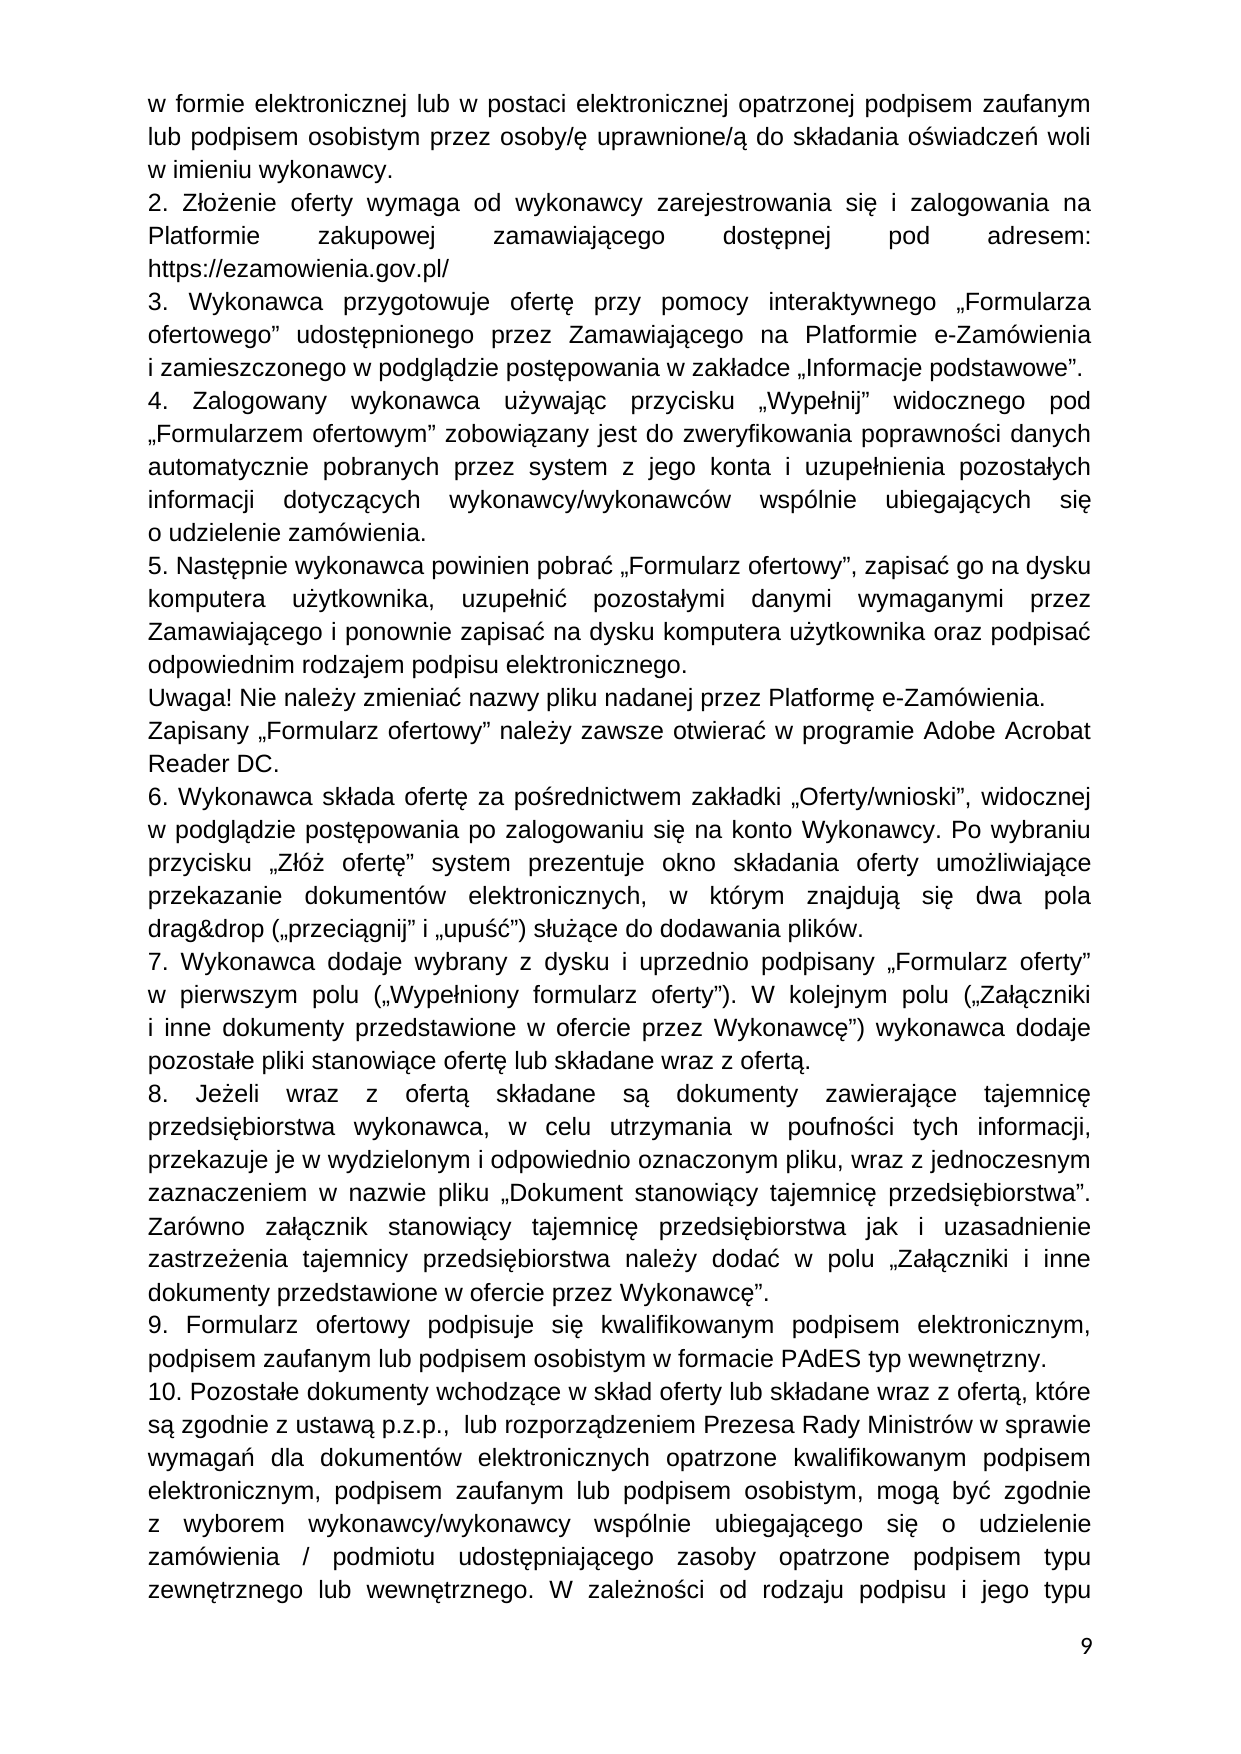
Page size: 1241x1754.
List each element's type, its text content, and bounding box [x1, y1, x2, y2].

text 8. Jeżeli wraz z ofertą składane są dokumenty zawierające tajemnicę przedsiębiorstwa wykonawca, w celu utrzymania w poufności tych informacji, przekazuje je w wydzielonym i odpowiednio oznaczonym pliku, wraz z jednoczesnym zaznaczeniem w nazwie pliku „Dokument stanowiący tajemnicę przedsiębiorstwa”. Zarówno załącznik stanowiący tajemnicę przedsiębiorstwa jak i uzasadnienie zastrzeżenia tajemnicy przedsiębiorstwa należy dodać w polu „Załączniki i inne dokumenty przedstawione w ofercie przez Wykonawcę”. [148, 1079, 1092, 1306]
text Zapisany „Formularz ofertowy” należy zawsze otwierać w programie Adobe Acrobat Reader DC. [148, 716, 1092, 778]
text 2. Złożenie oferty wymaga od wykonawcy zarejestrowania się i zalogowania na Platformie zakupowej zamawiającego dostępnej pod adresem: https://ezamowienia.gov.pl/ [148, 188, 1092, 283]
text 3. Wykonawca przygotowuje ofertę przy pomocy interaktywnego „Formularza ofertowego” udostępnionego przez Zamawiającego na Platformie e-Zamówienia i zamieszczonego w podglądzie postępowania w zakładce „Informacje podstawowe”. [148, 287, 1092, 382]
text 4. Zalogowany wykonawca używając przycisku „Wypełnij” widocznego pod „Formularzem ofertowym” zobowiązany jest do zweryfikowania poprawności danych automatycznie pobranych przez system z jego konta i uzupełnienia pozostałych informacji dotyczących wykonawcy/wykonawców wspólnie ubiegających się o udzielenie zamówienia. [148, 386, 1092, 547]
text 7. Wykonawca dodaje wybrany z dysku i uprzednio podpisany „Formularz oferty” w pierwszym polu („Wypełniony formularz oferty”). W kolejnym polu („Załączniki i inne dokumenty przedstawione w ofercie przez Wykonawcę”) wykonawca dodaje pozostałe pliki stanowiące ofertę lub składane wraz z ofertą. [148, 947, 1092, 1075]
text 5. Następnie wykonawca powinien pobrać „Formularz ofertowy”, zapisać go na dysku komputera użytkownika, uzupełnić pozostałymi danymi wymaganymi przez Zamawiającego i ponownie zapisać na dysku komputera użytkownika oraz podpisać odpowiednim rodzajem podpisu elektronicznego. [148, 551, 1092, 679]
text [148, 1377, 1092, 1603]
text 6. Wykonawca składa ofertę za pośrednictwem zakładki „Oferty/wnioski”, widocznej w podglądzie postępowania po zalogowaniu się na konto Wykonawcy. Po wybraniu przycisku „Złóż ofertę” system prezentuje okno składania oferty umożliwiające przekazanie dokumentów elektronicznych, w którym znajdują się dwa pola drag&drop („przeciągnij” i „upuść”) służące do dodawania plików. [148, 782, 1092, 943]
text 9. Formularz ofertowy podpisuje się kwalifikowanym podpisem elektronicznym, podpisem zaufanym lub podpisem osobistym w formacie PAdES typ wewnętrzny. [148, 1311, 1092, 1372]
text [148, 89, 1092, 183]
text Uwaga! Nie należy zmieniać nazwy pliku nadanej przez Platformę e-Zamówienia. [148, 683, 1092, 712]
